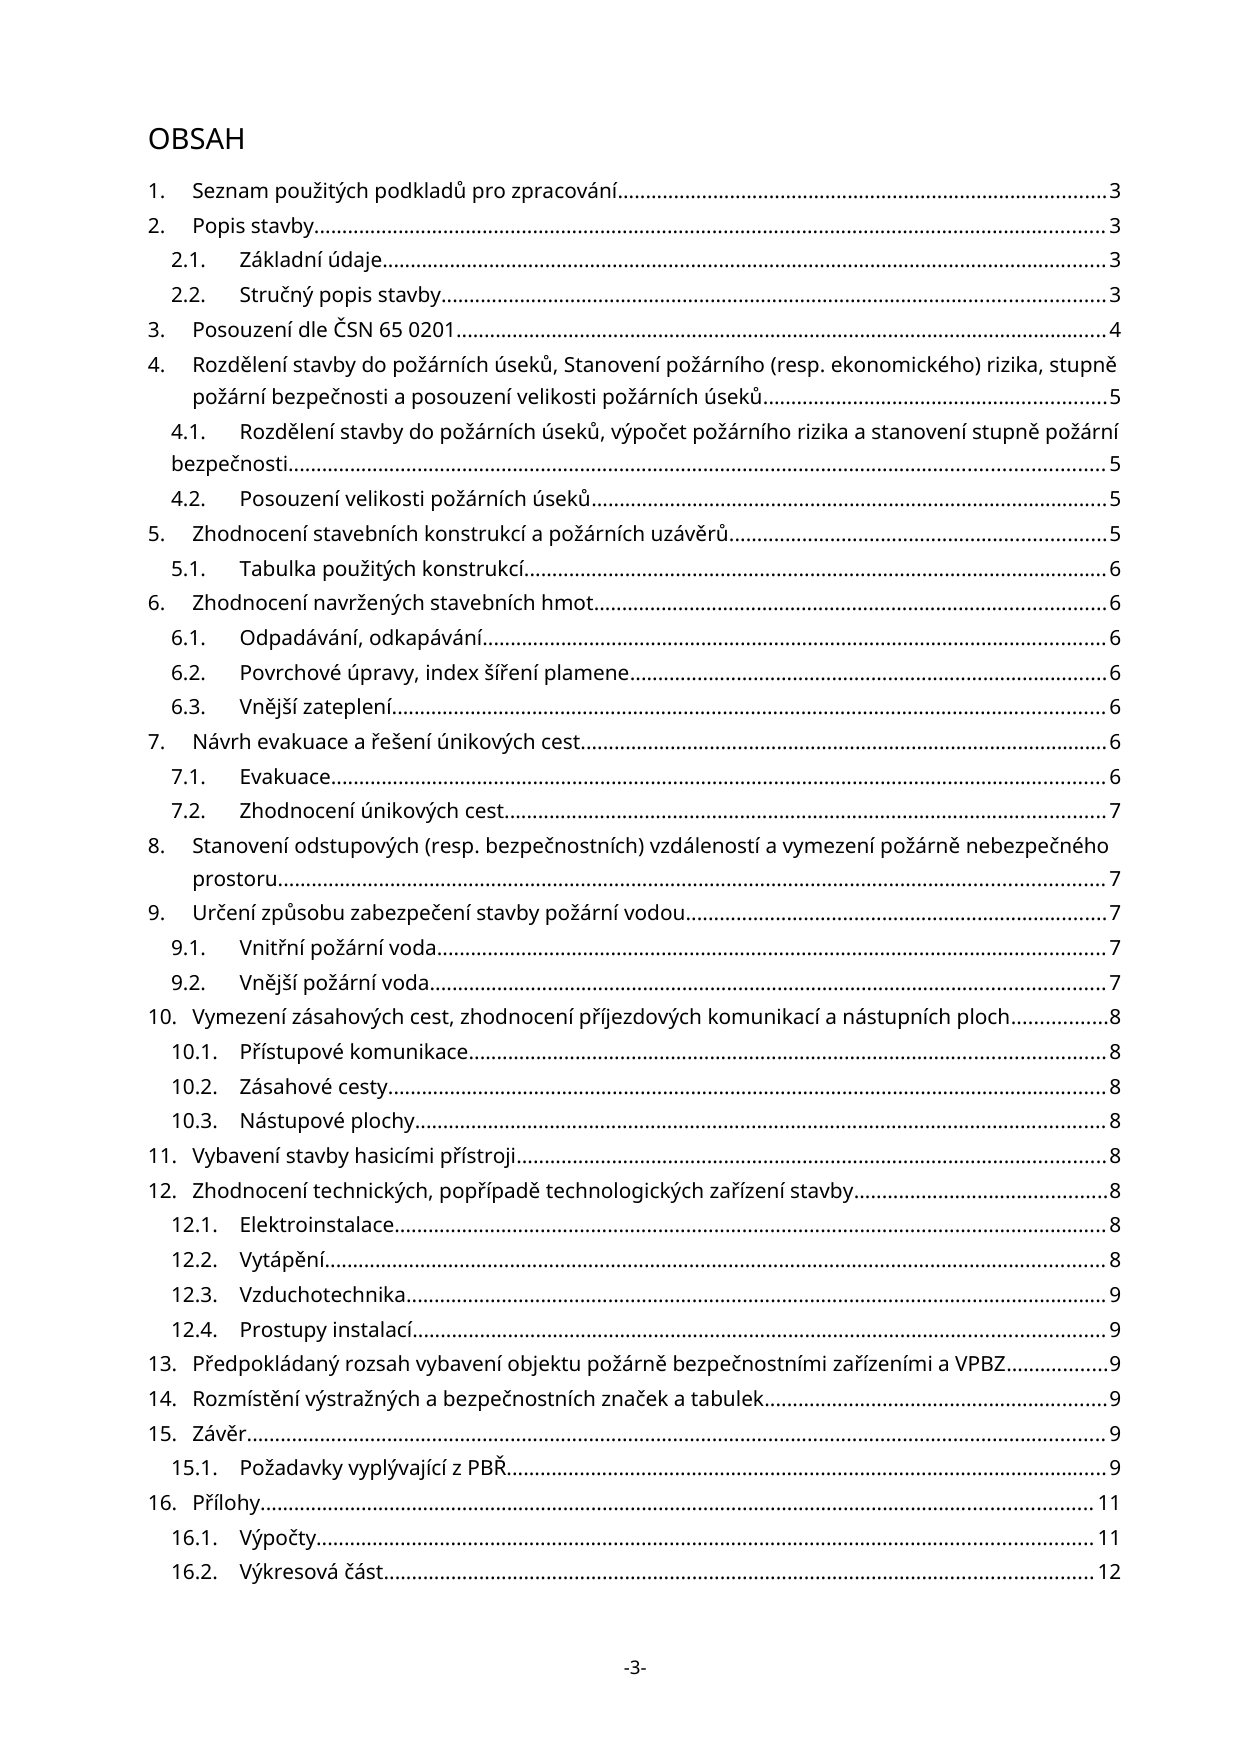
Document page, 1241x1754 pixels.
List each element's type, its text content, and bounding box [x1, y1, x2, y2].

text 15. Závěr 9 [148, 1419, 1122, 1447]
text 16. Přílohy 11 [148, 1488, 1122, 1517]
text 12.1. Elektroinstalace 8 [171, 1211, 1122, 1239]
text OBSAH [148, 118, 1122, 158]
text 10.3. Nástupové plochy 8 [171, 1107, 1122, 1135]
text 10.1. Přístupové komunikace 8 [171, 1037, 1122, 1066]
text 15.1. Požadavky vyplývající z PBŘ 9 [171, 1453, 1122, 1482]
text 2.1. Základní údaje 3 [171, 246, 1122, 274]
text 3. Posouzení dle ČSN 65 0201 4 [148, 315, 1122, 343]
text 7.1. Evakuace 6 [171, 762, 1122, 790]
text 10.2. Zásahové cesty 8 [171, 1072, 1122, 1100]
text 9. Určení způsobu zabezpečení stavby požární vodou 7 [148, 898, 1122, 927]
text 6.1. Odpadávání, odkapávání 6 [171, 623, 1122, 651]
text 14. Rozmístění výstražných a bezpečnostních značek a tabulek 9 [148, 1384, 1122, 1412]
text 11. Vybavení stavby hasicími přístroji 8 [148, 1141, 1122, 1170]
text 2. Popis stavby 3 [148, 211, 1122, 239]
text 7. Návrh evakuace a řešení únikových cest 6 [148, 727, 1122, 756]
text 10. Vymezení zásahových cest, zhodnocení příjezdových komunikací a nástupních ploch 8 [148, 1002, 1122, 1031]
text 6.2. Povrchové úpravy, index šíření plamene 6 [171, 658, 1122, 686]
text 6.3. Vnější zateplení 6 [171, 692, 1122, 721]
text 12. Zhodnocení technických, popřípadě technologických zařízení stavby 8 [148, 1176, 1122, 1204]
text 4. Rozdělení stavby do požárních úseků, Stanovení požárního (resp. ekonomického) rizika, stupně požární bezpečnosti a posouzení velikosti požárních úseků 5 [148, 350, 1122, 411]
text 9.2. Vnější požární voda 7 [171, 968, 1122, 996]
text 16.1. Výpočty 11 [171, 1523, 1122, 1551]
text 8. Stanovení odstupových (resp. bezpečnostních) vzdáleností a vymezení požárně nebezpečného prostoru 7 [148, 831, 1122, 892]
text 4.2. Posouzení velikosti požárních úseků 5 [171, 484, 1122, 513]
text 16.2. Výkresová část 12 [171, 1557, 1122, 1586]
text 7.2. Zhodnocení únikových cest 7 [171, 796, 1122, 825]
text 12.4. Prostupy instalací 9 [171, 1315, 1122, 1343]
text 4.1. Rozdělení stavby do požárních úseků, výpočet požárního rizika a stanovení stupně požární bezpečnosti 5 [171, 417, 1122, 478]
text 9.1. Vnitřní požární voda 7 [171, 933, 1122, 962]
text 12.3. Vzduchotechnika 9 [171, 1280, 1122, 1308]
text 13. Předpokládaný rozsah vybavení objektu požárně bezpečnostními zařízeními a VPBZ 9 [148, 1349, 1122, 1378]
text 5.1. Tabulka použitých konstrukcí 6 [171, 554, 1122, 582]
text 1. Seznam použitých podkladů pro zpracování 3 [148, 176, 1122, 205]
text 12.2. Vytápění 8 [171, 1245, 1122, 1274]
text 6. Zhodnocení navržených stavebních hmot 6 [148, 588, 1122, 617]
text 2.2. Stručný popis stavby 3 [171, 280, 1122, 309]
text 5. Zhodnocení stavebních konstrukcí a požárních uzávěrů 5 [148, 519, 1122, 547]
